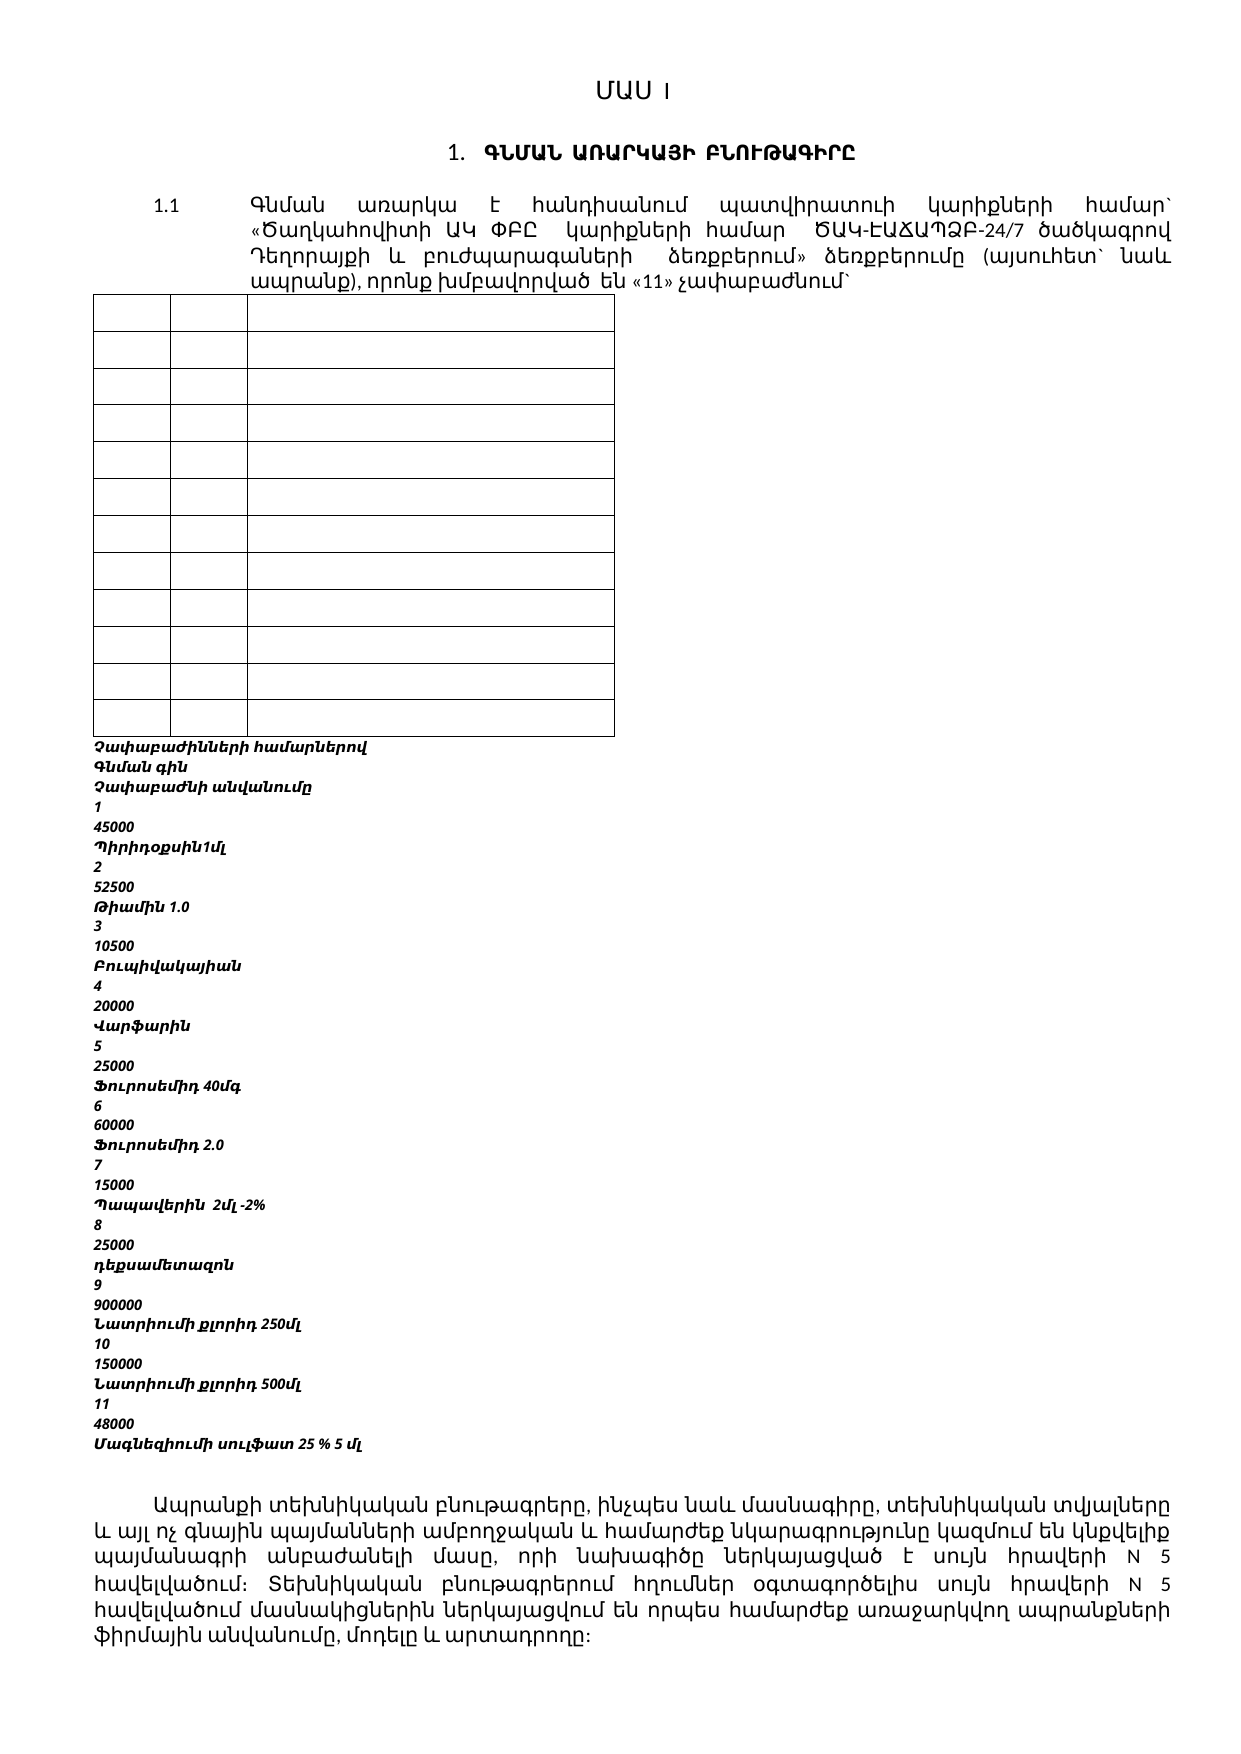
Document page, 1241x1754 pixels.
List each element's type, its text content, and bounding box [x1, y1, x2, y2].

list ԳՆՄԱՆ ԱՌԱՐԿԱՅԻ ԲՆՈՒԹԱԳԻՐԸ [131, 136, 1171, 167]
subtitle Գնման առարկա է հանդիսանում պատվիրատուի կարիքների համար` «Ծաղկահովիտի ԱԿ ՓԲԸ կարիքների համար ԾԱԿ-ԷԱՃԱՊՁԲ-24/7 ծածկագրով Դեղորայքի և բուժպարագաների ձեռքբերում» ձեռքբերումը (այսուհետ` նաև ապրանք), որոնք խմբավորված են «11» չափաբաժնում` [153, 192, 1171, 294]
text ՄԱՍ I [94, 75, 1171, 106]
text Ապրանքի տեխնիկական բնութագրերը, ինչպես նաև մասնագիրը, տեխնիկական տվյալները և այլ ոչ գնային պայմանների ամբողջական և համարժեք նկարագրությունը կազմում են կնքվելիք պայմանագրի անբաժանելի մասը, որի նախագիծը ներկայացված է սույն հրավերի N 5 հավելվածում։ Տեխնիկական բնութագրերում հղումներ օգտագործելիս սույն հրավերի N 5 հավելվածում մասնակիցներին ներկայացվում են որպես համարժեք առաջարկվող ապրանքների ֆիրմային անվանումը, մոդելը և արտադրողը: [94, 1492, 1171, 1648]
